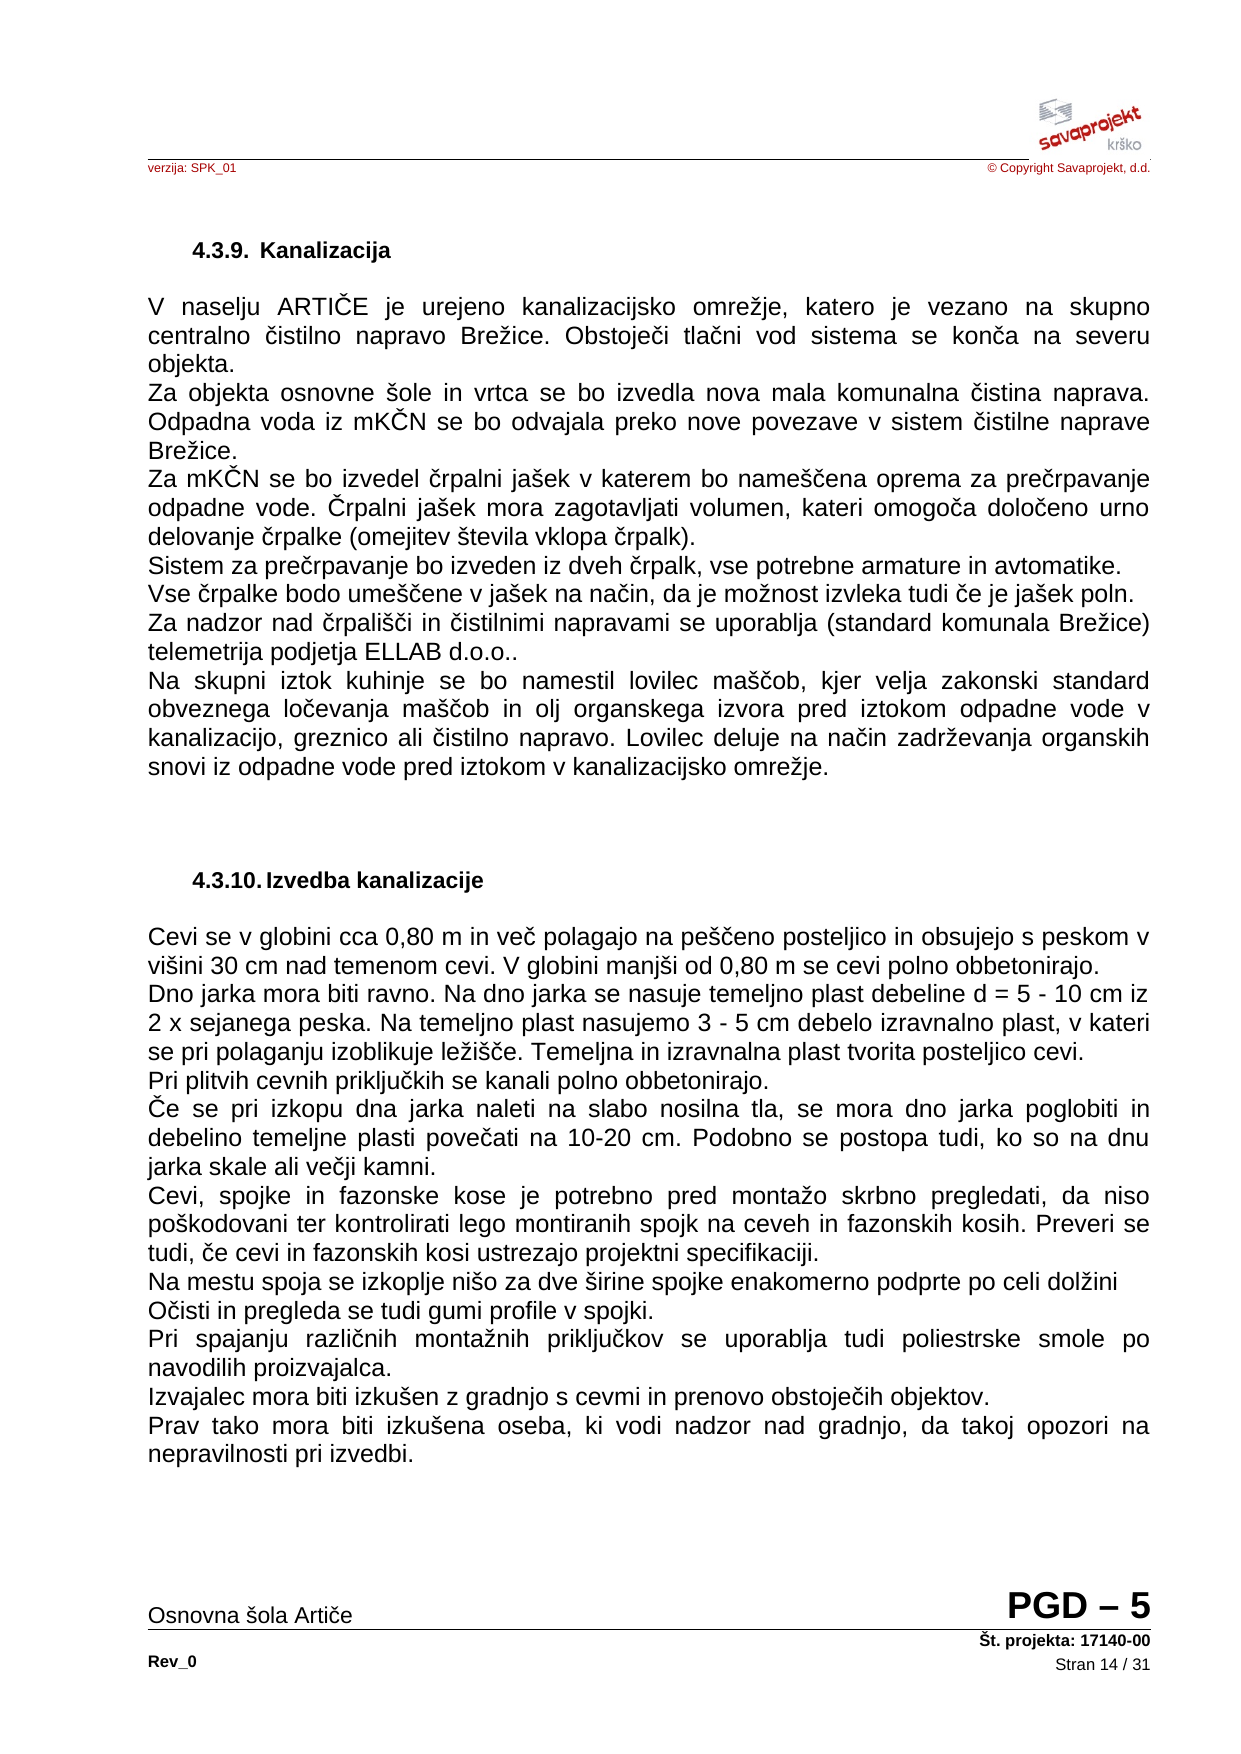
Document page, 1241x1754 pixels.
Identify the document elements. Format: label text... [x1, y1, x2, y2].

text Dno jarka mora biti ravno. Na dno jarka se nasuje temeljno plast debeline d = 5 - 10 cm iz 2 x sejanega peska. Na temeljno plast nasujemo 3 - 5 cm debelo izravnalno plast, v kateri se pri polaganju izoblikuje ležišče. Temeljna in izravnalna plast tvorita posteljico cevi. [148, 979, 1152, 1066]
picture [1029, 88, 1151, 160]
subtitle Kanalizacija [192, 237, 1152, 263]
text Očisti in pregleda se tudi gumi profile v spojki. [148, 1296, 1152, 1324]
text Za nadzor nad črpališči in čistilnimi napravami se uporablja (standard komunala Brežice) telemetrija podjetja ELLAB d.o.o.. [148, 608, 1152, 666]
subtitle Izvedba kanalizacije [192, 867, 1152, 893]
text Cevi se v globini cca 0,80 m in več polagajo na peščeno posteljico in obsujejo s peskom v višini 30 cm nad temenom cevi. V globini manjši od 0,80 m se cevi polno obbetonirajo. [148, 922, 1152, 979]
text Na mestu spoja se izkoplje nišo za dve širine spojke enakomerno podprte po celi dolžini [148, 1267, 1152, 1296]
text Sistem za prečrpavanje bo izveden iz dveh črpalk, vse potrebne armature in avtomatike. [148, 551, 1152, 579]
text Če se pri izkopu dna jarka naleti na slabo nosilna tla, se mora dno jarka poglobiti in debelino temeljne plasti povečati na 10-20 cm. Podobno se postopa tudi, ko so na dnu jarka skale ali večji kamni. [148, 1094, 1152, 1181]
text Prav tako mora biti izkušena oseba, ki vodi nadzor nad gradnjo, da takoj opozori na nepravilnosti pri izvedbi. [148, 1411, 1152, 1468]
text Vse črpalke bodo umeščene v jašek na način, da je možnost izvleka tudi če je jašek poln. [148, 579, 1152, 608]
text Za mKČN se bo izvedel črpalni jašek v katerem bo nameščena oprema za prečrpavanje odpadne vode. Črpalni jašek mora zagotavljati volumen, kateri omogoča določeno urno delovanje črpalke (omejitev števila vklopa črpalk). [148, 464, 1152, 551]
text Na skupni iztok kuhinje se bo namestil lovilec maščob, kjer velja zakonski standard obveznega ločevanja maščob in olj organskega izvora pred iztokom odpadne vode v kanalizacijo, greznico ali čistilno napravo. Lovilec deluje na način zadrževanja organskih snovi iz odpadne vode pred iztokom v kanalizacijsko omrežje. [148, 666, 1152, 781]
text Pri plitvih cevnih priključkih se kanali polno obbetonirajo. [148, 1066, 1152, 1094]
text V naselju ARTIČE je urejeno kanalizacijsko omrežje, katero je vezano na skupno centralno čistilno napravo Brežice. Obstoječi tlačni vod sistema se konča na severu objekta. [148, 292, 1152, 378]
text Pri spajanju različnih montažnih priključkov se uporablja tudi poliestrske smole po navodilih proizvajalca. [148, 1324, 1152, 1382]
text Cevi, spojke in fazonske kose je potrebno pred montažo skrbno pregledati, da niso poškodovani ter kontrolirati lego montiranih spojk na ceveh in fazonskih kosih. Preveri se tudi, če cevi in fazonskih kosi ustrezajo projektni specifikaciji. [148, 1181, 1152, 1267]
text Za objekta osnovne šole in vrtca se bo izvedla nova mala komunalna čistina naprava. Odpadna voda iz mKČN se bo odvajala preko nove povezave v sistem čistilne naprave Brežice. [148, 378, 1152, 464]
text Izvajalec mora biti izkušen z gradnjo s cevmi in prenovo obstoječih objektov. [148, 1382, 1152, 1411]
